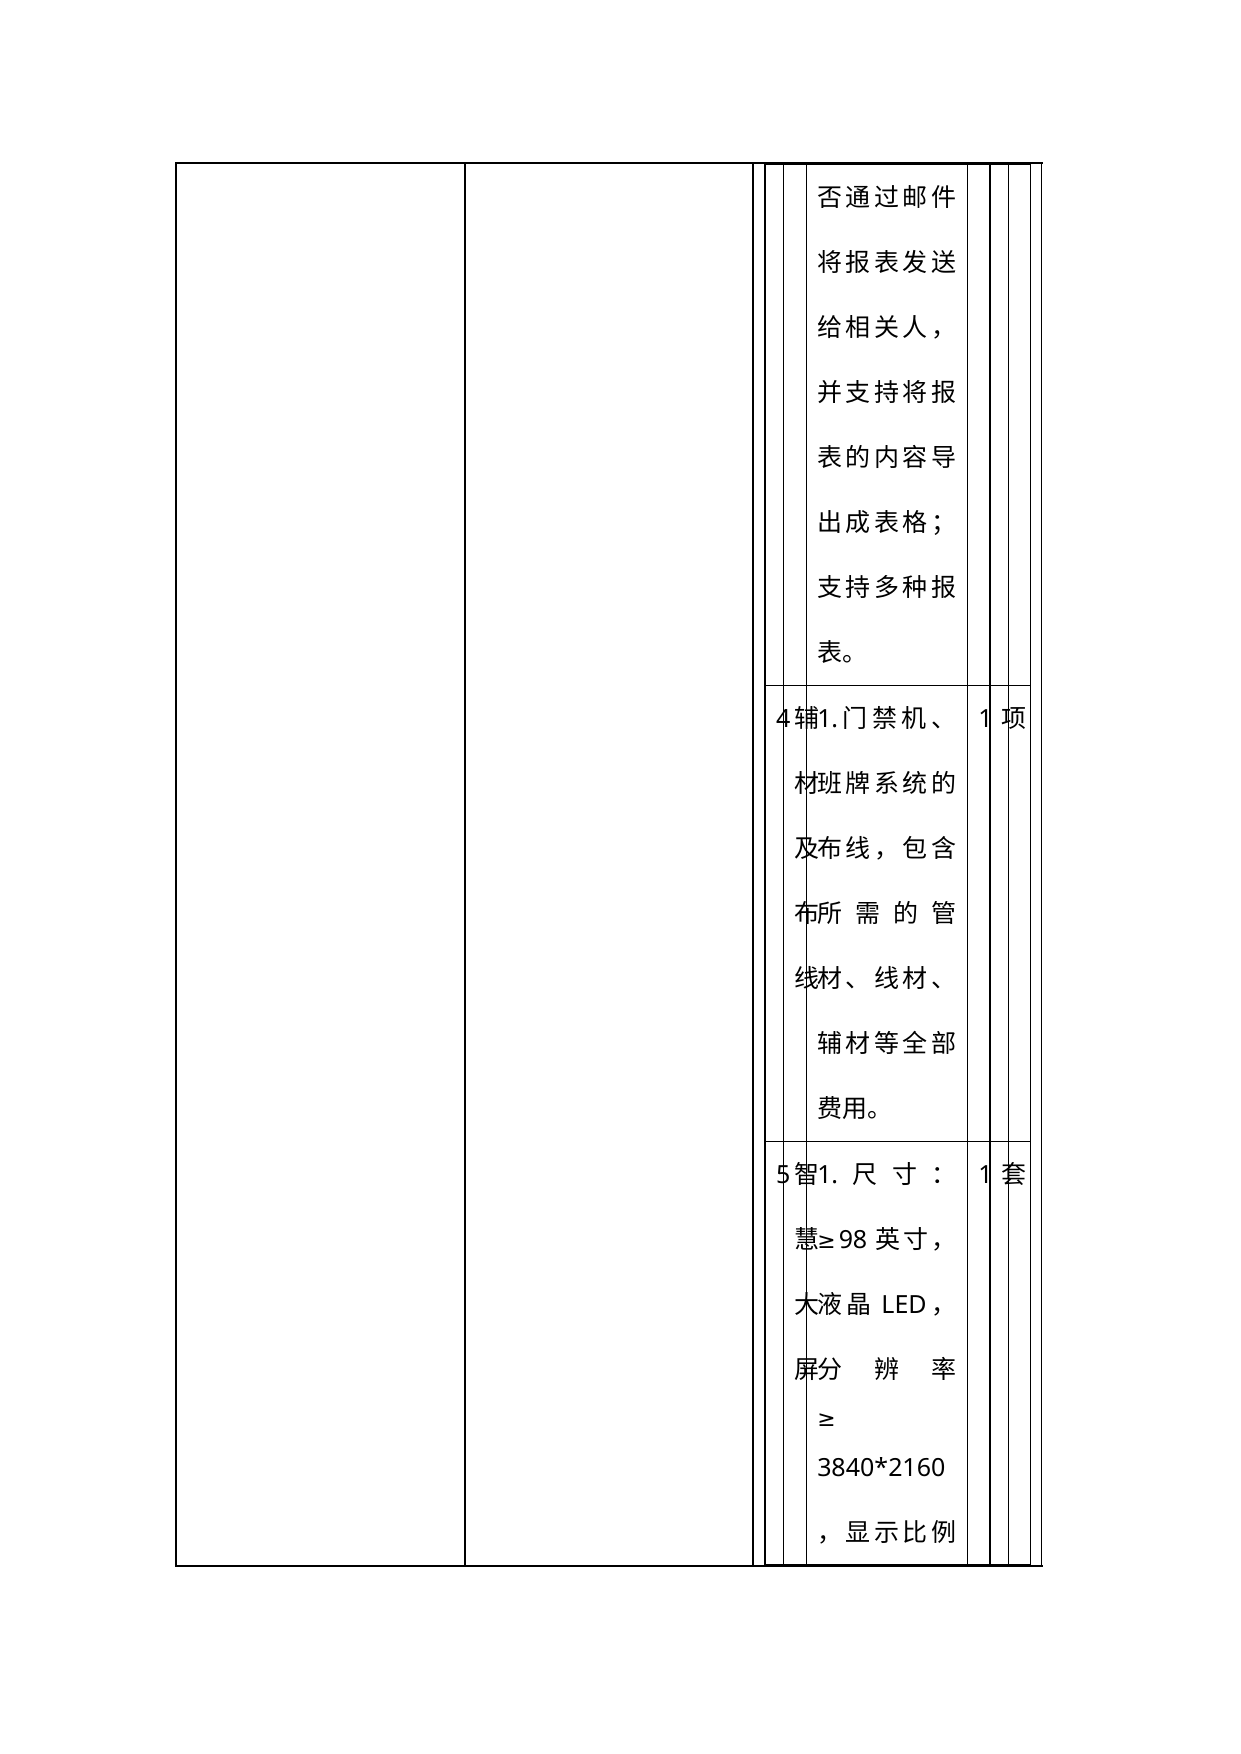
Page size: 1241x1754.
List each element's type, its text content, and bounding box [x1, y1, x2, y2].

table_cell [807, 686, 967, 1141]
table_cell [754, 164, 764, 1565]
table_cell [807, 165, 967, 685]
table_cell [466, 164, 752, 1565]
table_cell [968, 686, 989, 1141]
table_cell [784, 686, 806, 1141]
table_cell [968, 165, 989, 685]
table_cell [991, 165, 1008, 685]
table_cell [766, 1142, 783, 1564]
table_cell [766, 165, 783, 685]
table_cell [807, 1142, 967, 1564]
table_cell 1 [177, 164, 464, 1565]
table_cell [784, 165, 806, 685]
table_cell [784, 1142, 806, 1564]
table_cell [1009, 165, 1030, 685]
table_cell [766, 686, 783, 1141]
table_cell [968, 1142, 989, 1564]
table_cell [991, 1142, 1008, 1564]
table_cell [1009, 1142, 1030, 1564]
table_cell [991, 686, 1008, 1141]
table_cell [1009, 686, 1030, 1141]
table_cell [1031, 164, 1041, 1565]
